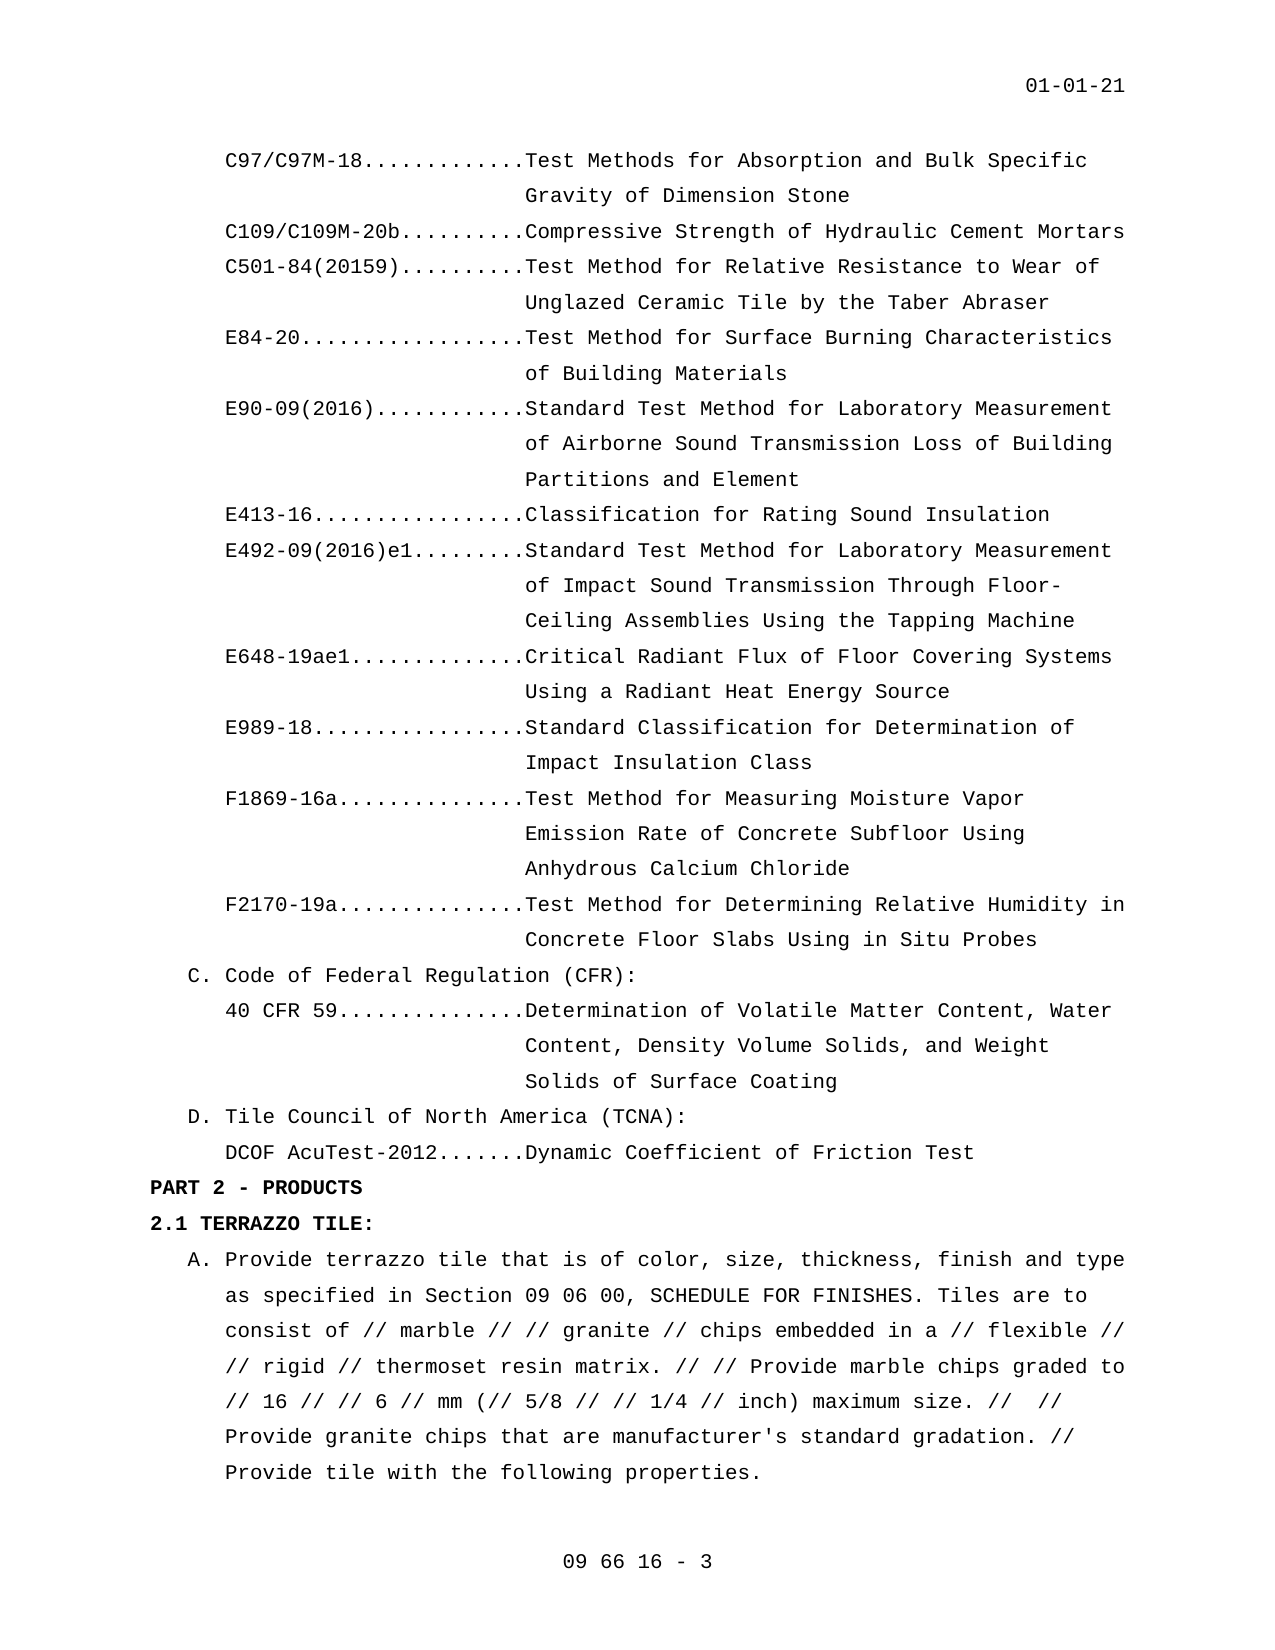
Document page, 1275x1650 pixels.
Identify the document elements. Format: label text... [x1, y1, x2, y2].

text F1869-16a Test Method for Measuring Moisture Vapor Emission Rate of Concrete Subfloor Using Anhydrous Calcium Chloride [225, 787, 1125, 882]
text C501-84(20159) Test Method for Relative Resistance to Wear of Unglazed Ceramic Tile by the Taber Abraser [225, 256, 1125, 315]
text PART 2 - PRODUCTS [150, 1177, 1125, 1201]
text 2.1 TERRAZZO TILE: [150, 1213, 1125, 1237]
text C109/C109M-20b Compressive Strength of Hydraulic Cement Mortars [225, 221, 1125, 244]
text E989-18 Standard Classification for Determination of Impact Insulation Class [225, 717, 1125, 776]
text D. Tile Council of North America (TCNA): [187, 1106, 1125, 1130]
text E648-19ae1 Critical Radiant Flux of Floor Covering Systems Using a Radiant Heat Energy Source [225, 646, 1125, 705]
text A. Provide terrazzo tile that is of color, size, thickness, finish and type as specified in Section 09 06 00, SCHEDULE FOR FINISHES. Tiles are to consist of // marble // // granite // chips embedded in a // flexible // // rigid // thermoset resin matrix. // // Provide marble chips graded to // 16 // // 6 // mm (// 5/8 // // 1/4 // inch) maximum size. // // Provide granite chips that are manufacturer's standard gradation. // Provide tile with the following properties. [187, 1249, 1125, 1486]
text E492-09(2016)e1 Standard Test Method for Laboratory Measurement of Impact Sound Transmission Through Floor-Ceiling Assemblies Using the Tapping Machine [225, 539, 1125, 634]
text 40 CFR 59 Determination of Volatile Matter Content, Water Content, Density Volume Solids, and Weight Solids of Surface Coating [225, 1000, 1125, 1094]
text C97/C97M-18 Test Methods for Absorption and Bulk Specific Gravity of Dimension Stone [225, 150, 1125, 209]
text E84-20 Test Method for Surface Burning Characteristics of Building Materials [225, 327, 1125, 386]
text E413-16 Classification for Rating Sound Insulation [225, 504, 1125, 528]
text DCOF AcuTest-2012 Dynamic Coefficient of Friction Test [225, 1142, 1125, 1165]
text E90-09(2016) Standard Test Method for Laboratory Measurement of Airborne Sound Transmission Loss of Building Partitions and Element [225, 398, 1125, 492]
text C. Code of Federal Regulation (CFR): [187, 964, 1125, 988]
text F2170-19a Test Method for Determining Relative Humidity in Concrete Floor Slabs Using in Situ Probes [225, 894, 1125, 953]
